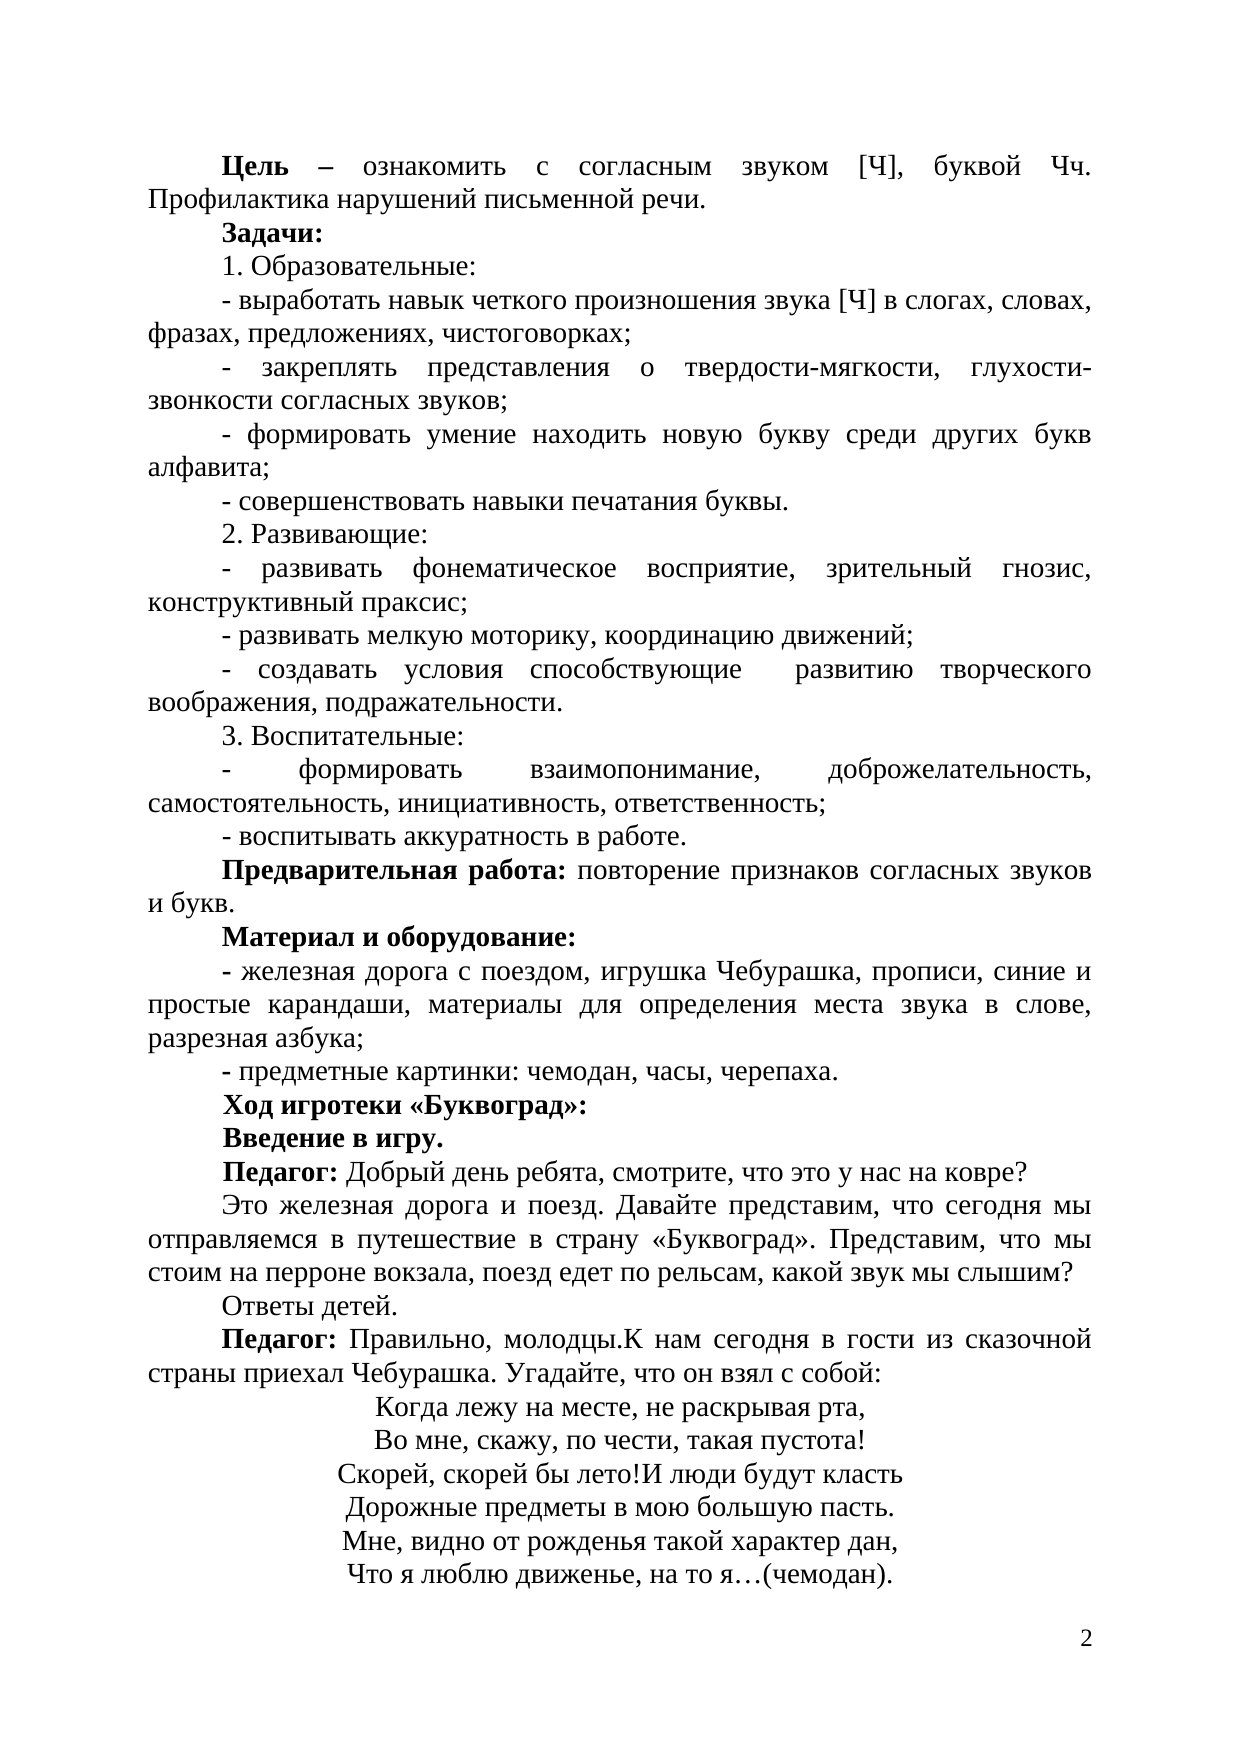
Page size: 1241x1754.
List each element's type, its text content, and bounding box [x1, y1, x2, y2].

text - предметные картинки: чемодан, часы, черепаха. [148, 1053, 1092, 1087]
text Что я люблю движенье, на то я…(чемодан). [148, 1556, 1092, 1590]
text Это железная дорога и поезд. Давайте представим, что сегодня мы отправляемся в путешествие в страну «Буквоград». Представим, что мы стоим на перроне вокзала, поезд едет по рельсам, какой звук мы слышим? [148, 1187, 1092, 1288]
text - закреплять представления о твердости-мягкости, глухости-звонкости согласных звуков; [148, 349, 1092, 416]
text Цель – ознакомить с согласным звуком [Ч], буквой Чч. Профилактика нарушений письменной речи. [148, 148, 1092, 215]
list Ход игротеки «Буквоград»: [223, 1087, 1092, 1120]
text - формировать умение находить новую букву среди других букв алфавита; [148, 416, 1092, 483]
text - формировать взаимопонимание, доброжелательность, самостоятельность, инициативность, ответственность; [148, 751, 1092, 818]
list Педагог: Добрый день ребята, смотрите, что это у нас на ковре? [223, 1154, 1092, 1187]
text Мне, видно от рожденья такой характер дан, [148, 1523, 1092, 1556]
text - развивать мелкую моторику, координацию движений; [148, 617, 1092, 651]
text Скорей, скорей бы лето!И люди будут класть [148, 1456, 1092, 1489]
text - развивать фонематическое восприятие, зрительный гнозис, конструктивный праксис; [148, 550, 1092, 617]
text - воспитывать аккуратность в работе. [148, 818, 1092, 852]
text 2. Развивающие: [148, 517, 1092, 550]
text - железная дорога с поездом, игрушка Чебурашка, прописи, синие и простые карандаши, материалы для определения места звука в слове, разрезная азбука; [148, 953, 1092, 1053]
text 1. Образовательные: [148, 248, 1092, 282]
text Ответы детей. [148, 1288, 1092, 1322]
text - создавать условия способствующие развитию творческого воображения, подражательности. [148, 651, 1092, 718]
text 3. Воспитательные: [148, 718, 1092, 751]
list Введение в игру. [223, 1120, 1092, 1154]
text Задачи: [148, 215, 1092, 248]
text - совершенствовать навыки печатания буквы. [148, 483, 1092, 517]
text Педагог: Правильно, молодцы.К нам сегодня в гости из сказочной страны приехал Чебурашка. Угадайте, что он взял с собой: [148, 1322, 1092, 1389]
text Когда лежу на месте, не раскрывая рта, [148, 1389, 1092, 1422]
text Предварительная работа: повторение признаков согласных звуков и букв. [148, 852, 1092, 919]
text Дорожные предметы в мою большую пасть. [148, 1489, 1092, 1523]
text - выработать навык четкого произношения звука [Ч] в слогах, словах, фразах, предложениях, чистоговорках; [148, 282, 1092, 349]
text Материал и оборудование: [148, 919, 1092, 953]
text Во мне, скажу, по чести, такая пустота! [148, 1422, 1092, 1456]
